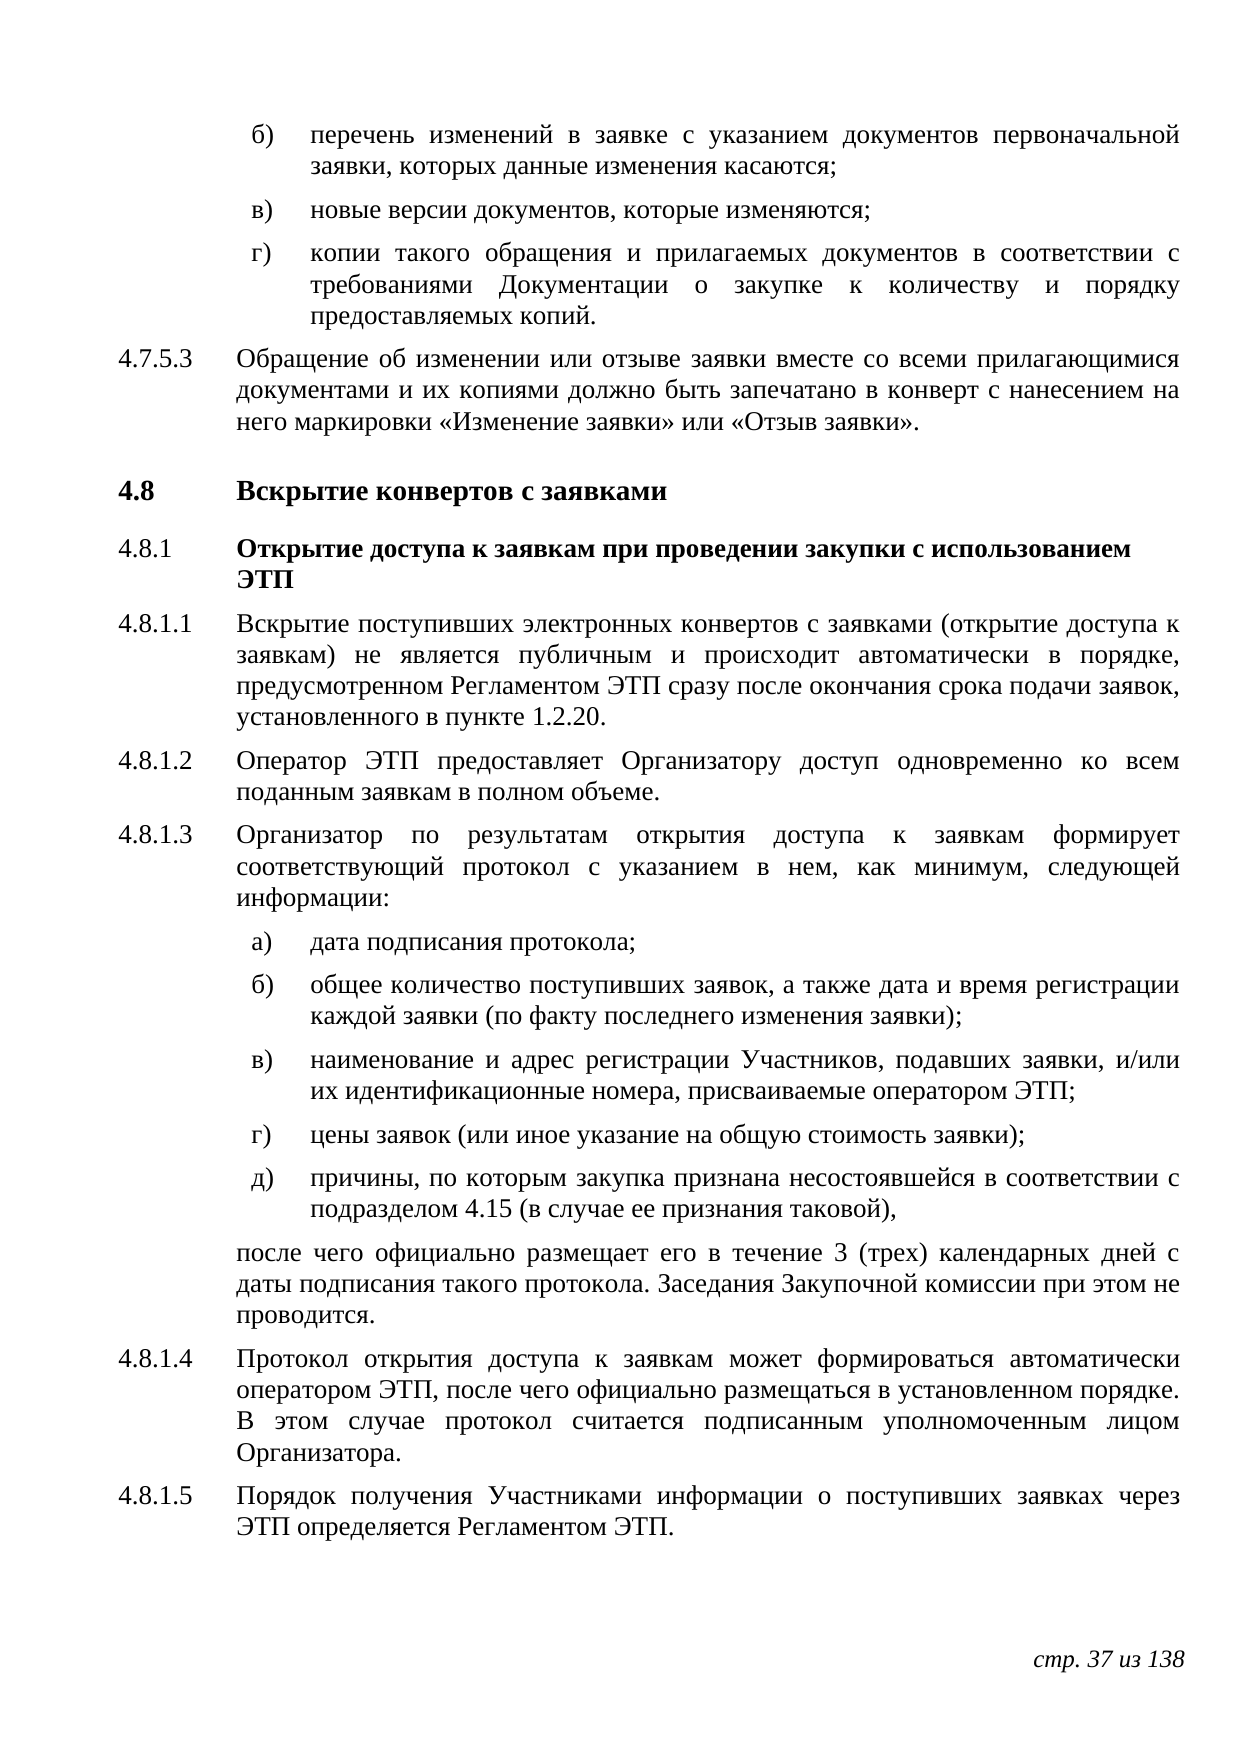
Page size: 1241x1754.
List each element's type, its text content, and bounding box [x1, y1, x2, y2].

text цены заявок (или иное указание на общую стоимость заявки); [251, 1118, 1181, 1149]
list Порядок получения Участниками информации о поступивших заявках через ЭТП определяется Регламентом ЭТП. [118, 1479, 1181, 1542]
list Организатор по результатам открытия доступа к заявкам формирует соответствующий протокол с указанием в нем, как минимум, следующей информации: [118, 819, 1181, 912]
text новые версии документов, которые изменяются; [251, 193, 1181, 224]
list Оператор ЭТП предоставляет Организатору доступ одновременно ко всем поданным заявкам в полном объеме. [118, 744, 1181, 806]
list Протокол открытия доступа к заявкам может формироваться автоматически оператором ЭТП, после чего официально размещаться в установленном порядке. В этом случае протокол считается подписанным уполномоченным лицом Организатора. [118, 1342, 1181, 1467]
subtitle Вскрытие конвертов с заявками [118, 473, 1181, 507]
text наименование и адрес регистрации Участников, подавших заявки, и/или их идентификационные номера, присваиваемые оператором ЭТП; [251, 1043, 1181, 1105]
list Обращение об изменении или отзыве заявки вместе со всеми прилагающимися документами и их копиями должно быть запечатано в конверт с нанесением на него маркировки «Изменение заявки» или «Отзыв заявки». [118, 342, 1181, 436]
text Открытие доступа к заявкам при проведении закупки с использованием ЭТП [118, 532, 1181, 594]
text перечень изменений в заявке с указанием документов первоначальной заявки, которых данные изменения касаются; [251, 118, 1181, 180]
text копии такого обращения и прилагаемых документов в соответствии с требованиями Документации о закупке к количеству и порядку предоставляемых копий. [251, 237, 1181, 330]
list Вскрытие поступивших электронных конвертов с заявками (открытие доступа к заявкам) не является публичным и происходит автоматически в порядке, предусмотренном Регламентом ЭТП сразу после окончания срока подачи заявок, установленного в пункте 1.2.20. [118, 607, 1181, 731]
text причины, по которым закупка признана несостоявшейся в соответствии с подразделом 4.15 (в случае ее признания таковой), [251, 1161, 1181, 1224]
text дата подписания протокола; [251, 924, 1181, 956]
text общее количество поступивших заявок, а также дата и время регистрации каждой заявки (по факту последнего изменения заявки); [251, 968, 1181, 1031]
list после чего официально размещает его в течение 3 (трех) календарных дней с даты подписания такого протокола. Заседания Закупочной комиссии при этом не проводится. [236, 1236, 1181, 1330]
